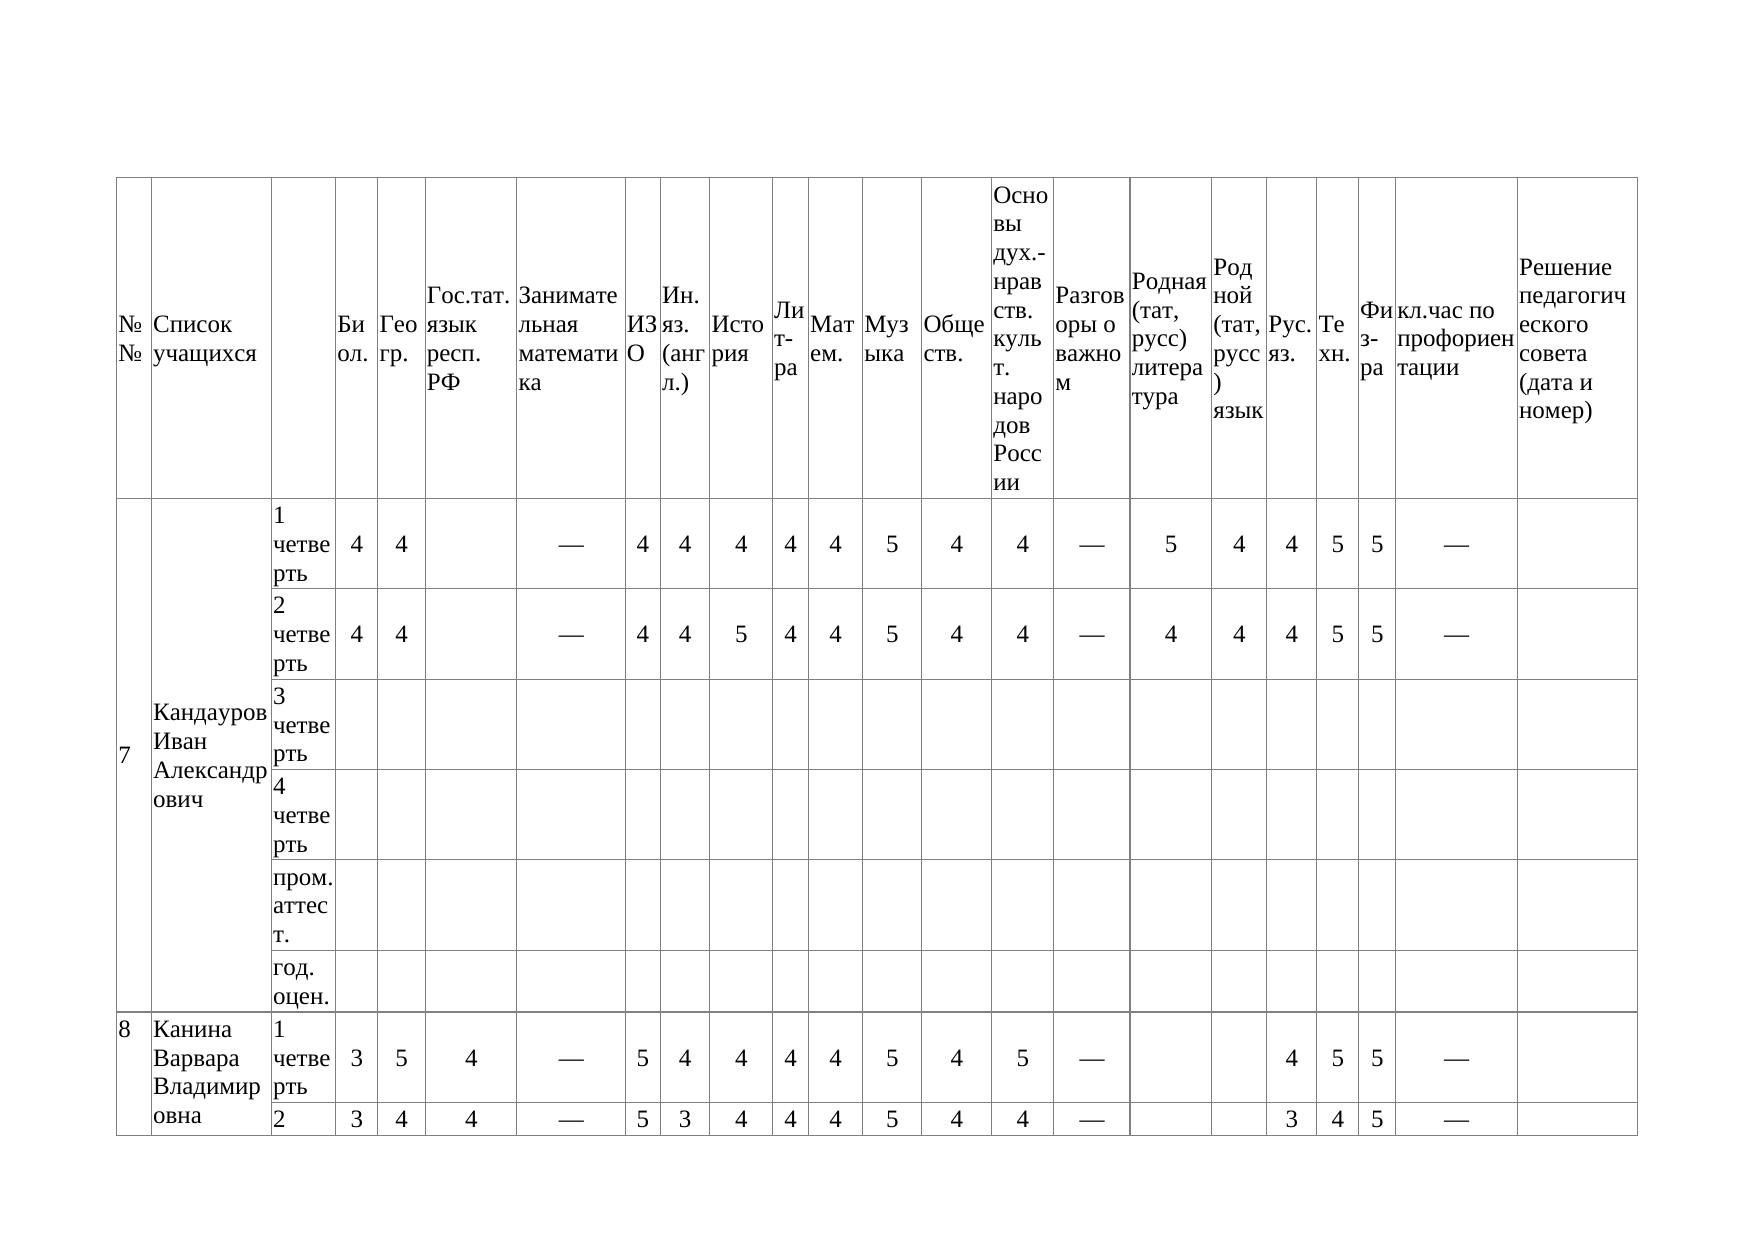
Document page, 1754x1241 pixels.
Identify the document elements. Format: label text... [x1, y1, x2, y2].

table_cell 4 [1131, 589, 1211, 678]
table_cell 7 [117, 499, 151, 1011]
table_cell — [1396, 499, 1517, 588]
table_cell 4 [1267, 499, 1316, 588]
table_cell 5 [1317, 589, 1358, 678]
table_cell [992, 860, 1053, 950]
table_cell 4 [809, 589, 862, 678]
table_cell [1518, 499, 1637, 588]
table_header Физ-ра [1359, 178, 1395, 498]
table_cell Канина Варвара Владимировна [152, 1013, 271, 1135]
table_header Родной (тат, русс) язык [1212, 178, 1266, 498]
table_header Матем. [809, 178, 862, 498]
table_cell 5 [863, 499, 921, 588]
table_cell [378, 680, 425, 769]
table_cell [1396, 770, 1517, 859]
table_cell — [1054, 589, 1129, 678]
table_cell — [1054, 499, 1129, 588]
table_cell [1267, 680, 1316, 769]
table_cell [863, 951, 921, 1011]
table_cell [1054, 770, 1129, 859]
table_cell 4 [1212, 499, 1266, 588]
table_cell 4 [773, 499, 808, 588]
table_header Геогр. [378, 178, 425, 498]
table_cell [1131, 1013, 1211, 1102]
table_cell [922, 680, 991, 769]
table_header Родная (тат, русс) литература [1131, 178, 1211, 498]
table_cell 8 [117, 1013, 151, 1135]
table_cell [809, 860, 862, 950]
table_cell Кандауров Иван Александрович [152, 499, 271, 1011]
table_header Техн. [1317, 178, 1358, 498]
table_cell год. оцен. [272, 951, 335, 1011]
table_cell 4 [809, 499, 862, 588]
table_cell 4 [1212, 589, 1266, 678]
table_cell [1317, 860, 1358, 950]
table_cell 4 [626, 589, 660, 678]
table_cell [992, 951, 1053, 1011]
table_cell 3 [336, 1013, 377, 1102]
table_cell — [1396, 1103, 1517, 1135]
table_cell [1212, 680, 1266, 769]
table_cell [378, 951, 425, 1011]
table_cell [1359, 951, 1395, 1011]
table_cell 5 [1317, 1013, 1358, 1102]
table_cell — [517, 589, 625, 678]
table_cell 2 четверть [272, 589, 335, 678]
table_cell [626, 770, 660, 859]
table_header Лит-ра [773, 178, 808, 498]
table_cell 4 [426, 1103, 516, 1135]
table_cell [1396, 951, 1517, 1011]
table_cell 4 [336, 589, 377, 678]
table_header Ин. яз. (англ.) [661, 178, 709, 498]
table_cell [922, 770, 991, 859]
table_cell [1054, 680, 1129, 769]
table_cell 5 [378, 1013, 425, 1102]
table_cell 1 четверть [272, 499, 335, 588]
table_header ИЗО [626, 178, 660, 498]
table_cell 5 [1317, 499, 1358, 588]
table_cell 4 [661, 589, 709, 678]
table_cell 4 [426, 1013, 516, 1102]
table_cell 4 [378, 1103, 425, 1135]
table_cell 3 четверть [272, 680, 335, 769]
table_cell [1518, 860, 1637, 950]
table_cell [517, 951, 625, 1011]
table_cell 4 [710, 1013, 772, 1102]
table_cell [517, 860, 625, 950]
table_cell пром. аттест. [272, 860, 335, 950]
table_cell [1359, 860, 1395, 950]
table_cell 5 [1359, 589, 1395, 678]
table_cell 5 [863, 1013, 921, 1102]
table_cell [1317, 680, 1358, 769]
table_cell [1267, 951, 1316, 1011]
table_cell 4 четверть [272, 770, 335, 859]
table_cell 3 [1267, 1103, 1316, 1135]
table_cell 5 [626, 1013, 660, 1102]
table_cell 3 [661, 1103, 709, 1135]
table_cell [1212, 1013, 1266, 1102]
table_cell [1518, 1013, 1637, 1102]
table_cell 5 [863, 589, 921, 678]
table_cell [992, 770, 1053, 859]
table_cell [809, 680, 862, 769]
table_cell 4 [922, 1013, 991, 1102]
table_cell 4 [1267, 1013, 1316, 1102]
table_cell 2 четверть [272, 1103, 335, 1135]
table_cell 4 [336, 499, 377, 588]
table_cell 4 [809, 1103, 862, 1135]
table_cell 4 [992, 589, 1053, 678]
table_cell 4 [773, 1103, 808, 1135]
table_cell 4 [378, 589, 425, 678]
table_cell [1396, 860, 1517, 950]
table_cell 5 [1131, 499, 1211, 588]
table_cell 4 [992, 499, 1053, 588]
table_cell [336, 680, 377, 769]
table_cell 5 [710, 589, 772, 678]
table_cell [1054, 951, 1129, 1011]
table_cell 5 [1359, 1103, 1395, 1135]
table_cell [1518, 770, 1637, 859]
table_header Решение педагогического совета (дата и номер) [1518, 178, 1637, 498]
table_cell [809, 951, 862, 1011]
table_cell 4 [773, 1013, 808, 1102]
table_cell [626, 951, 660, 1011]
table_cell [426, 860, 516, 950]
table_cell [1131, 770, 1211, 859]
table_cell [1518, 680, 1637, 769]
table_cell [626, 680, 660, 769]
table_cell [336, 951, 377, 1011]
table_header Гос.тат.язык респ. РФ [426, 178, 516, 498]
table_cell [1518, 589, 1637, 678]
table_cell [378, 860, 425, 950]
table_cell [1396, 680, 1517, 769]
table_cell [378, 770, 425, 859]
table_cell [773, 860, 808, 950]
table_cell 4 [626, 499, 660, 588]
table_cell [426, 951, 516, 1011]
table_cell 5 [1359, 499, 1395, 588]
table_header Музыка [863, 178, 921, 498]
table_cell [1131, 1103, 1211, 1135]
table_cell 4 [773, 589, 808, 678]
table_cell 4 [922, 1103, 991, 1135]
table_cell [426, 770, 516, 859]
table_cell 4 [710, 499, 772, 588]
table_cell [1212, 1103, 1266, 1135]
table_cell [710, 860, 772, 950]
table_cell [1212, 860, 1266, 950]
table_cell 4 [378, 499, 425, 588]
table_header [272, 178, 335, 498]
table_header Разговоры о важном [1054, 178, 1129, 498]
table_cell [1054, 860, 1129, 950]
table_cell [1267, 860, 1316, 950]
table_cell 1 четверть [272, 1013, 335, 1102]
table_cell 4 [1317, 1103, 1358, 1135]
table_cell [336, 770, 377, 859]
table_cell [626, 860, 660, 950]
table_cell [710, 680, 772, 769]
table_cell [710, 770, 772, 859]
table_cell [863, 680, 921, 769]
table_cell [1359, 680, 1395, 769]
table_cell [426, 589, 516, 678]
table_cell [773, 680, 808, 769]
table_header Список учащихся [152, 178, 271, 498]
table_cell [809, 770, 862, 859]
table_cell [426, 680, 516, 769]
table_header Основы дух.-нравств. культ. народов России [992, 178, 1053, 498]
table_cell [1131, 860, 1211, 950]
table_cell [1131, 680, 1211, 769]
table_header №№ [117, 178, 151, 498]
table_cell [426, 499, 516, 588]
table_header История [710, 178, 772, 498]
table_cell [1518, 1103, 1637, 1135]
table_cell 4 [992, 1103, 1053, 1135]
table_header кл.час по профориентации [1396, 178, 1517, 498]
table_cell [1518, 951, 1637, 1011]
table_cell [922, 951, 991, 1011]
table_cell [922, 860, 991, 950]
table_cell [1131, 951, 1211, 1011]
table_cell [661, 951, 709, 1011]
table_header Обществ. [922, 178, 991, 498]
table_cell — [1396, 1013, 1517, 1102]
table_cell 4 [710, 1103, 772, 1135]
table_cell [863, 860, 921, 950]
table_cell [1317, 951, 1358, 1011]
table_cell — [517, 1103, 625, 1135]
table_cell — [1054, 1103, 1129, 1135]
table_cell 4 [1267, 589, 1316, 678]
table_cell [992, 680, 1053, 769]
table_cell [517, 770, 625, 859]
table_cell 4 [661, 1013, 709, 1102]
table_cell [661, 770, 709, 859]
table_cell [773, 770, 808, 859]
table_cell [863, 770, 921, 859]
table_cell [710, 951, 772, 1011]
table_cell [1212, 770, 1266, 859]
table_cell — [1054, 1013, 1129, 1102]
table_cell — [517, 499, 625, 588]
table_cell 5 [992, 1013, 1053, 1102]
table_cell [661, 680, 709, 769]
table_cell [517, 680, 625, 769]
table_cell [661, 860, 709, 950]
table_cell [1267, 770, 1316, 859]
table_cell [1359, 770, 1395, 859]
table_cell 3 [336, 1103, 377, 1135]
table_cell 5 [863, 1103, 921, 1135]
table_header Занимательная математика [517, 178, 625, 498]
table_cell 4 [661, 499, 709, 588]
table_cell [1317, 770, 1358, 859]
table_cell [773, 951, 808, 1011]
table_cell 5 [626, 1103, 660, 1135]
table_cell [336, 860, 377, 950]
table_header Биол. [336, 178, 377, 498]
table_cell 5 [1359, 1013, 1395, 1102]
table_cell [1212, 951, 1266, 1011]
table_cell — [1396, 589, 1517, 678]
table_cell — [517, 1013, 625, 1102]
table_cell 4 [922, 589, 991, 678]
table_cell 4 [922, 499, 991, 588]
table_header Рус.яз. [1267, 178, 1316, 498]
table_cell 4 [809, 1013, 862, 1102]
